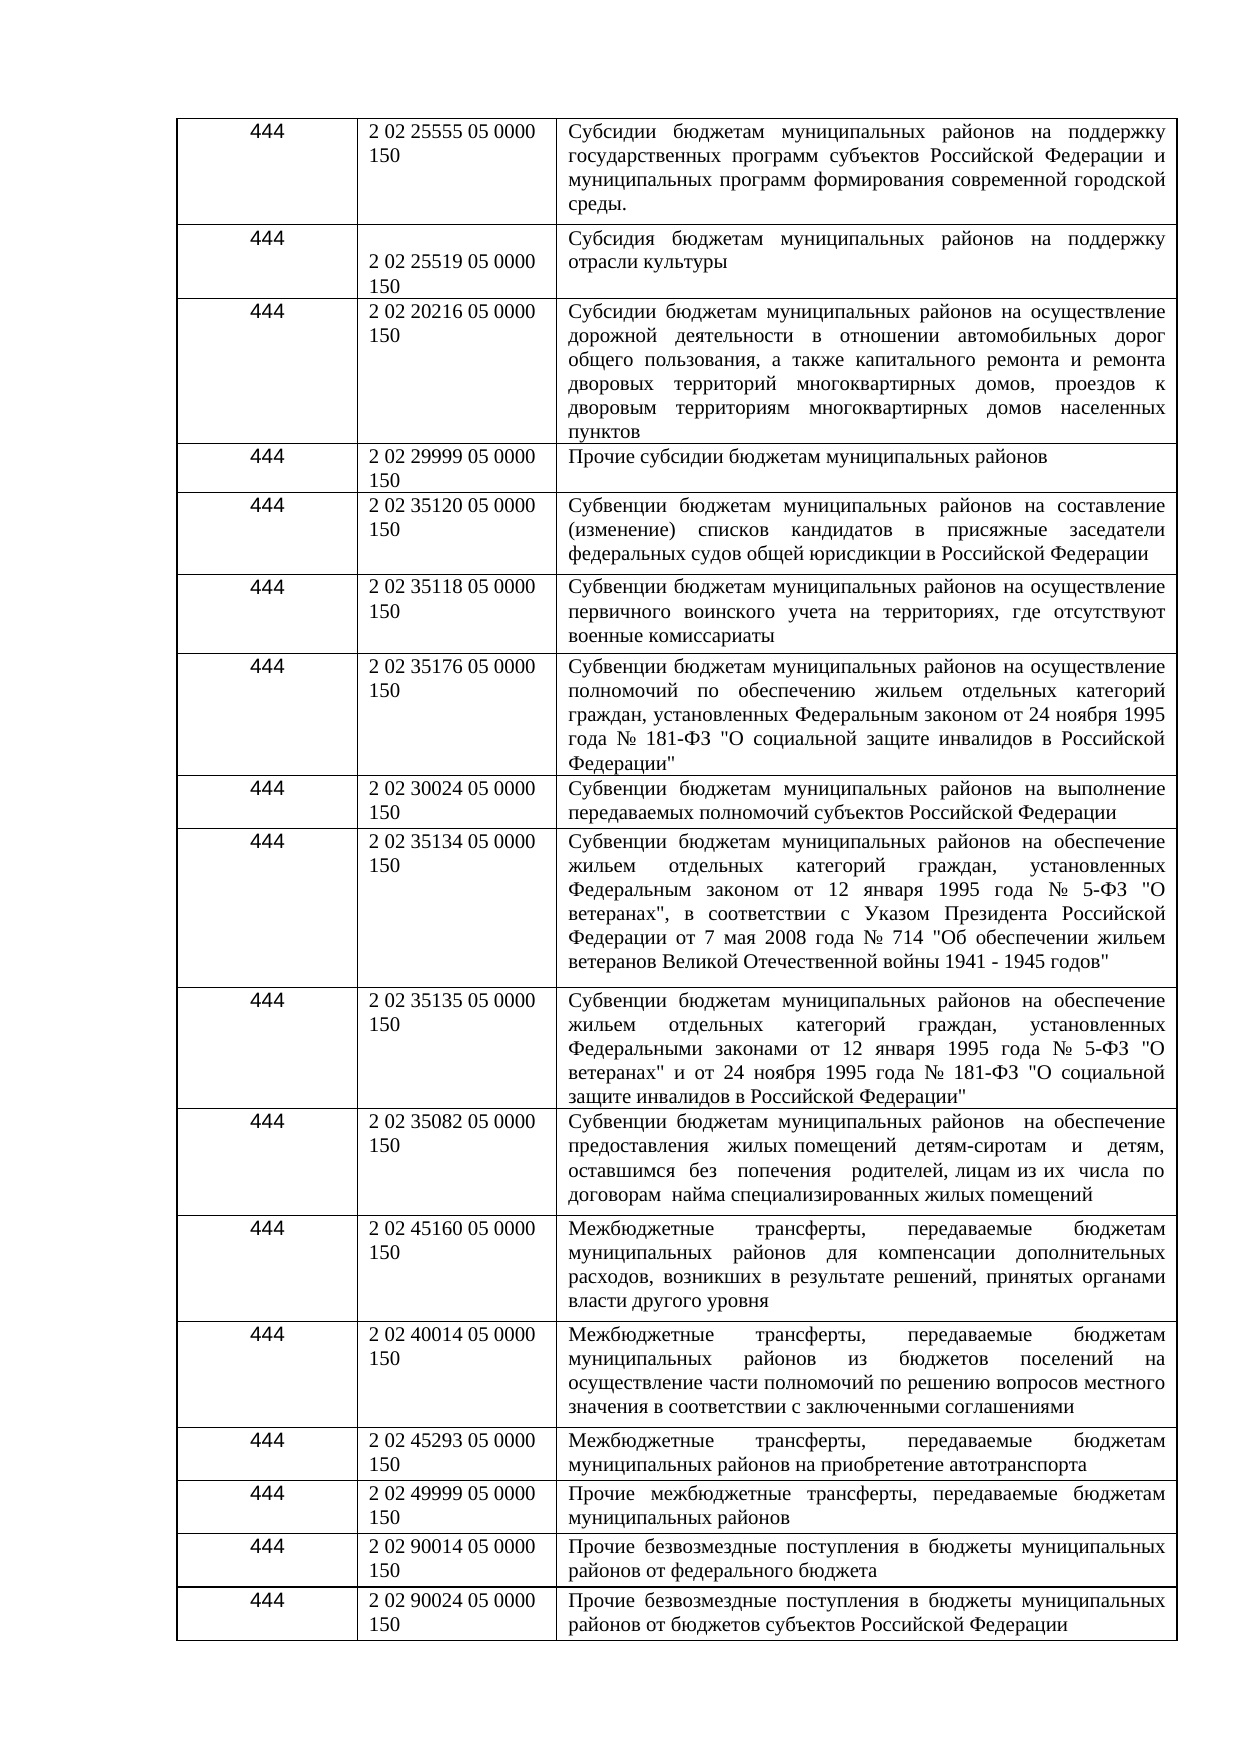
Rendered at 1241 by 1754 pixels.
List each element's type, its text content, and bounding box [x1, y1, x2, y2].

table_cell 444 [178, 988, 357, 1108]
table_cell 444 [178, 829, 357, 987]
table_cell Прочие безвозмездные поступления в бюджеты муниципальных районов от бюджетов субъектов Российской Федерации [557, 1588, 1176, 1639]
table_cell 2 02 49999 05 0000 150 [358, 1481, 556, 1533]
table_cell Прочие субсидии бюджетам муниципальных районов [557, 444, 1176, 492]
table_cell Субвенции бюджетам муниципальных районов на обеспечение жильем отдельных категорий граждан, установленных Федеральными законами от 12 января 1995 года № 5-ФЗ "О ветеранах" и от 24 ноября 1995 года № 181-ФЗ "О социальной защите инвалидов в Российской Федерации" [557, 988, 1176, 1108]
table_cell 2 02 40014 05 0000 150 [358, 1322, 556, 1427]
table_cell 444 [178, 299, 357, 443]
table_cell 444 [178, 225, 357, 298]
table_cell Прочие безвозмездные поступления в бюджеты муниципальных районов от федерального бюджета [557, 1534, 1176, 1586]
table_cell Субвенции бюджетам муниципальных районов на обеспечение жильем отдельных категорий граждан, установленных Федеральным законом от 12 января 1995 года № 5-ФЗ "О ветеранах", в соответствии с Указом Президента Российской Федерации от 7 мая 2008 года № 714 "Об обеспечении жильем ветеранов Великой Отечественной войны 1941 - 1945 годов" [557, 829, 1176, 987]
table_cell 2 02 35135 05 0000 150 [358, 988, 556, 1108]
table_cell Прочие межбюджетные трансферты, передаваемые бюджетам муниципальных районов [557, 1481, 1176, 1533]
table_cell 2 02 90024 05 0000 150 [358, 1588, 556, 1639]
table_cell 2 02 35176 05 0000 150 [358, 654, 556, 774]
table_cell Межбюджетные трансферты, передаваемые бюджетам муниципальных районов на приобретение автотранспорта [557, 1428, 1176, 1480]
table_cell 2 02 35118 05 0000 150 [358, 575, 556, 653]
table_cell Межбюджетные трансферты, передаваемые бюджетам муниципальных районов из бюджетов поселений на осуществление части полномочий по решению вопросов местного значения в соответствии с заключенными соглашениями [557, 1322, 1176, 1427]
table_cell Субсидия бюджетам муниципальных районов на поддержку отрасли культуры [557, 225, 1176, 298]
table_cell 2 02 45160 05 0000 150 [358, 1216, 556, 1321]
table_cell 444 [178, 1481, 357, 1533]
table_cell 2 02 29999 05 0000 150 [358, 444, 556, 492]
table_cell 444 [178, 575, 357, 653]
table_cell 444 [178, 444, 357, 492]
table_cell Субвенции бюджетам муниципальных районов на обеспечение предоставления жилых помещений детям-сиротам и детям, оставшимся без попечения родителей, лицам из их числа по договорам найма специализированных жилых помещений [557, 1109, 1176, 1214]
table_cell 2 02 25519 05 0000 150 [358, 225, 556, 298]
table_cell 444 [178, 1216, 357, 1321]
table_cell 2 02 20216 05 0000 150 [358, 299, 556, 443]
table_cell 2 02 35120 05 0000 150 [358, 493, 556, 573]
table_cell 2 02 35134 05 0000 150 [358, 829, 556, 987]
table_cell Субсидии бюджетам муниципальных районов на осуществление дорожной деятельности в отношении автомобильных дорог общего пользования, а также капитального ремонта и ремонта дворовых территорий многоквартирных домов, проездов к дворовым территориям многоквартирных домов населенных пунктов [557, 299, 1176, 443]
table_cell 2 02 25555 05 0000 150 [358, 119, 556, 224]
table_cell 444 [178, 776, 357, 828]
table_cell Межбюджетные трансферты, передаваемые бюджетам муниципальных районов для компенсации дополнительных расходов, возникших в результате решений, принятых органами власти другого уровня [557, 1216, 1176, 1321]
table_cell 2 02 30024 05 0000 150 [358, 776, 556, 828]
table_cell 444 [178, 1322, 357, 1427]
table_cell 444 [178, 1588, 357, 1639]
table_cell 2 02 35082 05 0000 150 [358, 1109, 556, 1214]
table_cell Субсидии бюджетам муниципальных районов на поддержку государственных программ субъектов Российской Федерации и муниципальных программ формирования современной городской среды. [557, 119, 1176, 224]
table_cell 444 [178, 1109, 357, 1214]
table_cell 444 [178, 1428, 357, 1480]
table_cell 2 02 45293 05 0000 150 [358, 1428, 556, 1480]
table_cell Субвенции бюджетам муниципальных районов на осуществление полномочий по обеспечению жильем отдельных категорий граждан, установленных Федеральным законом от 24 ноября 1995 года № 181-ФЗ "О социальной защите инвалидов в Российской Федерации" [557, 654, 1176, 774]
table_cell 2 02 90014 05 0000 150 [358, 1534, 556, 1586]
table_cell Субвенции бюджетам муниципальных районов на составление (изменение) списков кандидатов в присяжные заседатели федеральных судов общей юрисдикции в Российской Федерации [557, 493, 1176, 573]
table_cell 444 [178, 1534, 357, 1586]
table_cell 444 [178, 119, 357, 224]
table_cell Субвенции бюджетам муниципальных районов на выполнение передаваемых полномочий субъектов Российской Федерации [557, 776, 1176, 828]
table_cell 444 [178, 493, 357, 573]
table_cell Субвенции бюджетам муниципальных районов на осуществление первичного воинского учета на территориях, где отсутствуют военные комиссариаты [557, 575, 1176, 653]
table_cell 444 [178, 654, 357, 774]
